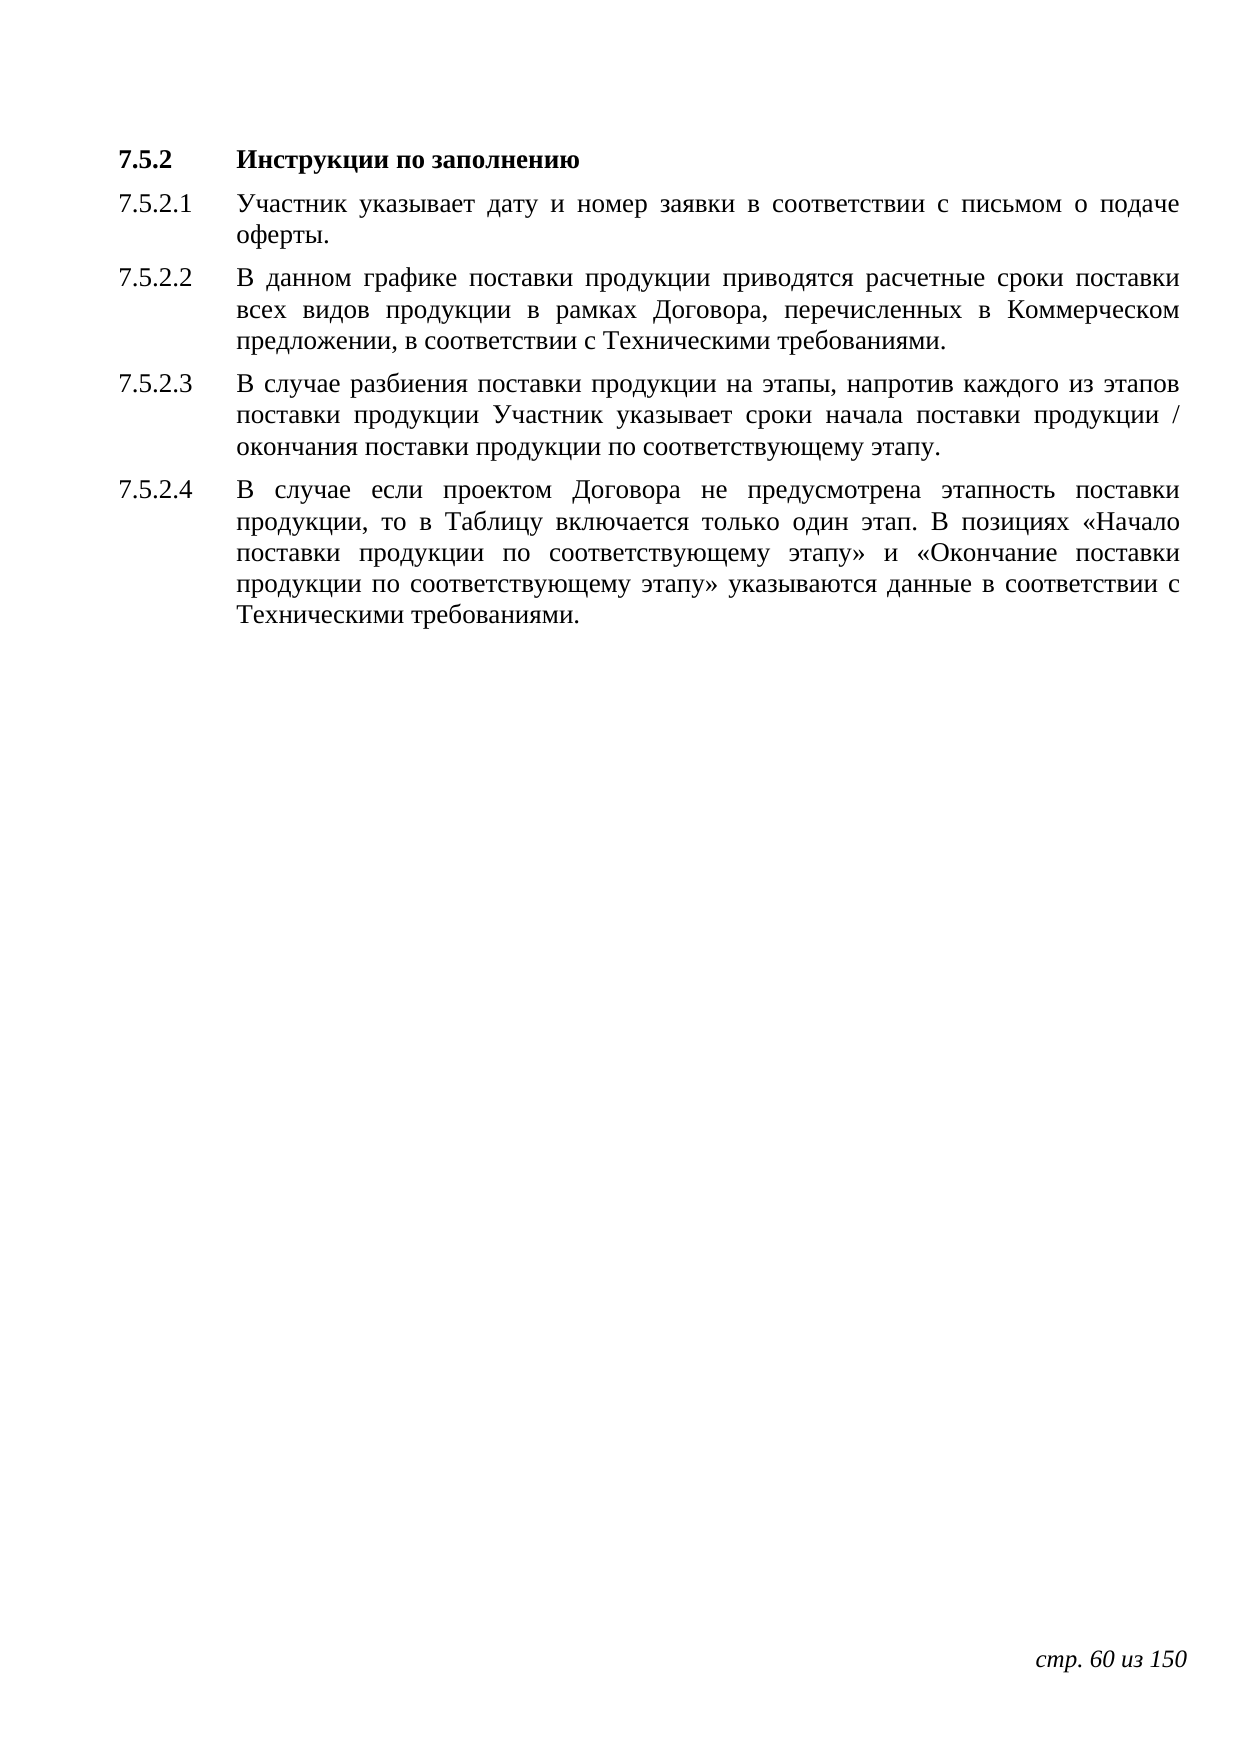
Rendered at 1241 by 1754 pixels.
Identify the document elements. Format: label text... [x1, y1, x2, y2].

text В случае если проектом Договора не предусмотрена этапность поставки продукции, то в Таблицу включается только один этап. В позициях «Начало поставки продукции по соответствующему этапу» и «Окончание поставки продукции по соответствующему этапу» указываются данные в соответствии с Техническими требованиями. [118, 473, 1181, 629]
text В случае разбиения поставки продукции на этапы, напротив каждого из этапов поставки продукции Участник указывает сроки начала поставки продукции / окончания поставки продукции по соответствующему этапу. [118, 367, 1181, 461]
text Участник указывает дату и номер заявки в соответствии с письмом о подаче оферты. [118, 187, 1181, 249]
text В данном графике поставки продукции приводятся расчетные сроки поставки всех видов продукции в рамках Договора, перечисленных в Коммерческом предложении, в соответствии с Техническими требованиями. [118, 262, 1181, 355]
text Инструкции по заполнению [118, 143, 1181, 174]
